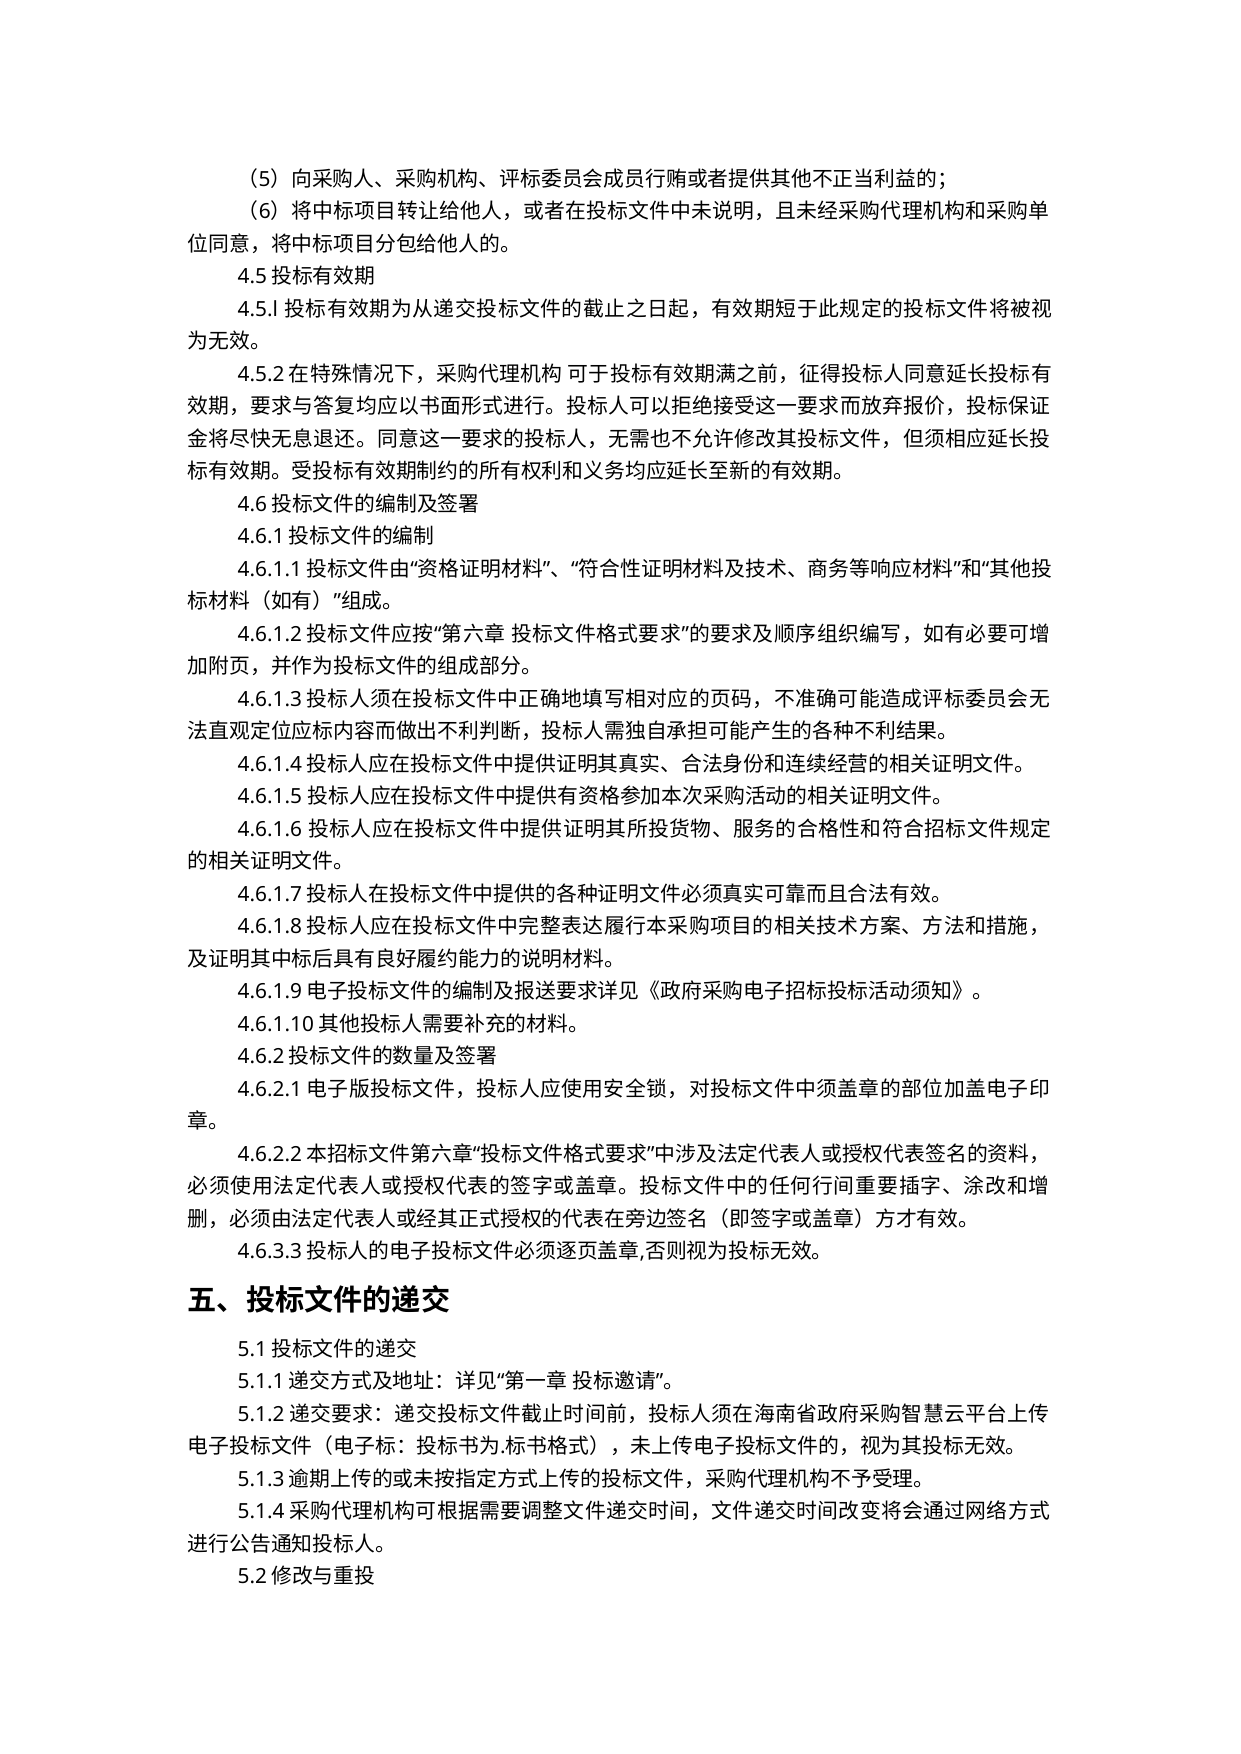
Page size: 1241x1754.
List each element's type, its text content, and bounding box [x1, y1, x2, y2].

text 4.6.1.8投标人应在投标文件中完整表达履行本采购项目的相关技术方案、方法和措施，及证明其中标后具有良好履约能力的说明材料。 [187, 909, 1053, 974]
text 4.6.1.7投标人在投标文件中提供的各种证明文件必须真实可靠而且合法有效。 [187, 877, 1053, 909]
text 4.6.2.2本招标文件第六章“投标文件格式要求”中涉及法定代表人或授权代表签名的资料，必须使用法定代表人或授权代表的签字或盖章。投标文件中的任何行间重要插字、涂改和增删，必须由法定代表人或经其正式授权的代表在旁边签名（即签字或盖章）方才有效。 [187, 1137, 1053, 1234]
text 4.6.1.5 投标人应在投标文件中提供有资格参加本次采购活动的相关证明文件。 [187, 779, 1053, 812]
text （5）向采购人、采购机构、评标委员会成员行贿或者提供其他不正当利益的； [187, 162, 1053, 194]
text 4.6.1.1投标文件由“资格证明材料”、“符合性证明材料及技术、商务等响应材料”和“其他投标材料（如有）”组成。 [187, 552, 1053, 617]
text 4.5投标有效期 [187, 259, 1053, 292]
text 4.6投标文件的编制及签署 [187, 487, 1053, 519]
text 4.6.2投标文件的数量及签署 [187, 1039, 1053, 1072]
text 4.6.1.2投标文件应按“第六章 投标文件格式要求”的要求及顺序组织编写，如有必要可增加附页，并作为投标文件的组成部分。 [187, 617, 1053, 682]
text 5.1.4采购代理机构可根据需要调整文件递交时间，文件递交时间改变将会通过网络方式进行公告通知投标人。 [187, 1494, 1053, 1559]
text 5.1.2递交要求：递交投标文件截止时间前，投标人须在海南省政府采购智慧云平台上传电子投标文件（电子标：投标书为.标书格式），未上传电子投标文件的，视为其投标无效。 [187, 1397, 1053, 1462]
text 4.6.1.6 投标人应在投标文件中提供证明其所投货物、服务的合格性和符合招标文件规定的相关证明文件。 [187, 812, 1053, 877]
text 4.6.2.1电子版投标文件，投标人应使用安全锁，对投标文件中须盖章的部位加盖电子印章。 [187, 1072, 1053, 1137]
text 4.5.2在特殊情况下，采购代理机构 可于投标有效期满之前，征得投标人同意延长投标有效期，要求与答复均应以书面形式进行。投标人可以拒绝接受这一要求而放弃报价，投标保证金将尽快无息退还。同意这一要求的投标人，无需也不允许修改其投标文件，但须相应延长投标有效期。受投标有效期制约的所有权利和义务均应延长至新的有效期。 [187, 357, 1053, 487]
text 4.6.1投标文件的编制 [187, 519, 1053, 552]
text 五、投标文件的递交 [187, 1267, 1053, 1332]
text 4.6.1.3投标人须在投标文件中正确地填写相对应的页码，不准确可能造成评标委员会无法直观定位应标内容而做出不利判断，投标人需独自承担可能产生的各种不利结果。 [187, 682, 1053, 747]
text 5.1.3逾期上传的或未按指定方式上传的投标文件，采购代理机构不予受理。 [187, 1462, 1053, 1494]
text 4.6.1.9电子投标文件的编制及报送要求详见《政府采购电子招标投标活动须知》。 [187, 974, 1053, 1007]
text 4.6.1.10其他投标人需要补充的材料。 [187, 1007, 1053, 1039]
text 4.6.3.3投标人的电子投标文件必须逐页盖章,否则视为投标无效。 [187, 1234, 1053, 1267]
text （6）将中标项目转让给他人，或者在投标文件中未说明，且未经采购代理机构和采购单位同意，将中标项目分包给他人的。 [187, 194, 1053, 259]
text 5.1.1递交方式及地址：详见“第一章 投标邀请”。 [187, 1364, 1053, 1397]
text 5.2修改与重投 [187, 1559, 1053, 1592]
text 4.5.l 投标有效期为从递交投标文件的截止之日起，有效期短于此规定的投标文件将被视为无效。 [187, 292, 1053, 357]
text 5.1投标文件的递交 [187, 1332, 1053, 1364]
text 4.6.1.4投标人应在投标文件中提供证明其真实、合法身份和连续经营的相关证明文件。 [187, 747, 1053, 779]
